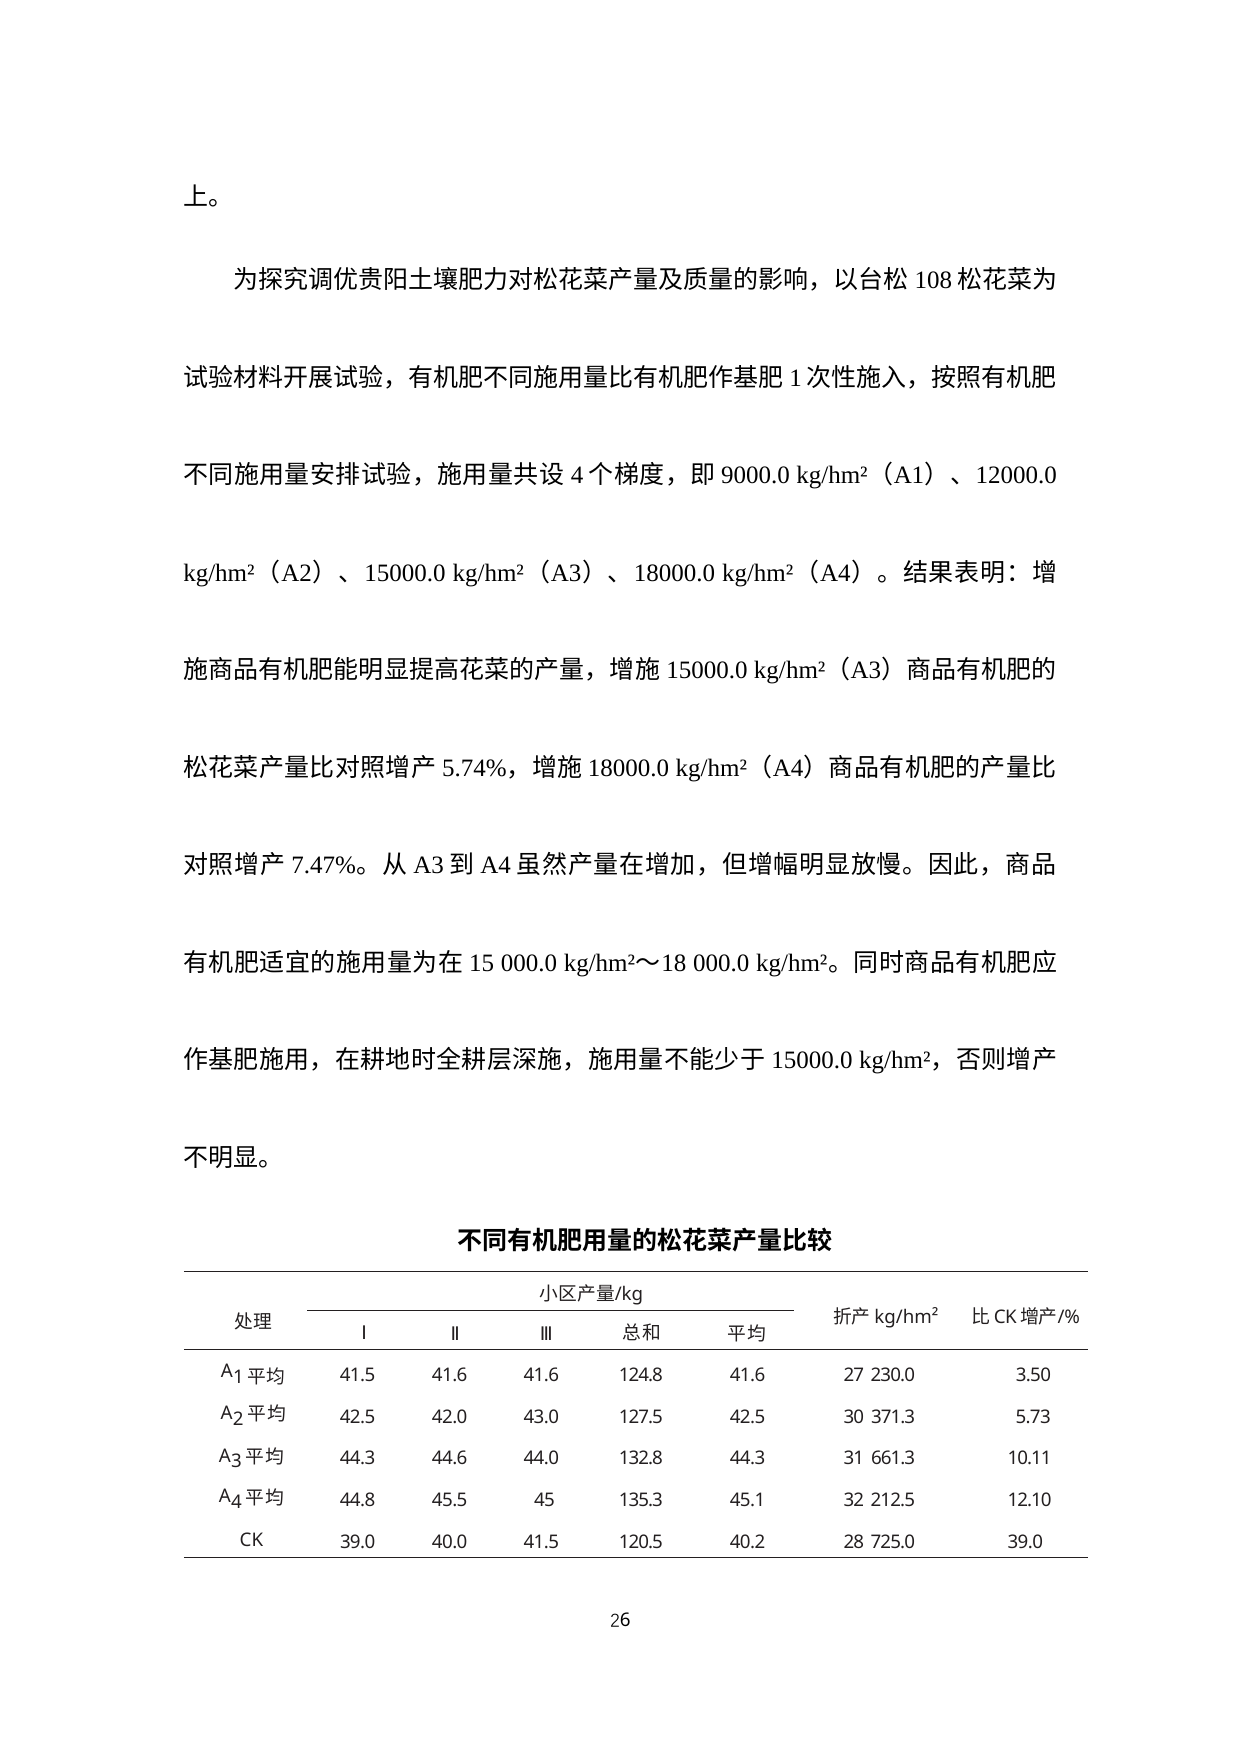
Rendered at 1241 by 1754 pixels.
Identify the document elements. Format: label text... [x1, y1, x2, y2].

table_cell 132.8 [583, 1432, 690, 1474]
table_cell 40.2 [690, 1515, 794, 1557]
table_cell 45.1 [690, 1474, 794, 1515]
table_cell 总和 [583, 1311, 690, 1349]
table_cell 43.0 [491, 1391, 583, 1432]
table_header 比CK增产/% [954, 1272, 1088, 1349]
table_cell 32 212.5 [794, 1474, 954, 1515]
text 不同有机肥用量的松花菜产量比较 [183, 1206, 1057, 1271]
table_cell 30 371.3 [794, 1391, 954, 1432]
table_cell 42.5 [307, 1391, 399, 1432]
table_cell 120.5 [583, 1515, 690, 1557]
table_cell 44.3 [690, 1432, 794, 1474]
table_cell 135.3 [583, 1474, 690, 1515]
table_cell 42.5 [690, 1391, 794, 1432]
table_cell 12.10 [954, 1474, 1088, 1515]
table_cell 44.8 [307, 1474, 399, 1515]
table_cell 127.5 [583, 1391, 690, 1432]
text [183, 162, 1057, 227]
table_cell 42.0 [399, 1391, 491, 1432]
table_cell 45.5 [399, 1474, 491, 1515]
table_cell 44.3 [307, 1432, 399, 1474]
table_cell 平均 [690, 1311, 794, 1349]
table_header 处理 [184, 1272, 307, 1349]
table_cell 10.11 [954, 1432, 1088, 1474]
table_cell 28 725.0 [794, 1515, 954, 1557]
table_cell A4平均 [184, 1474, 307, 1515]
table_cell 44.0 [491, 1432, 583, 1474]
table_cell A1平均 [184, 1350, 307, 1391]
table_cell A3平均 [184, 1432, 307, 1474]
table_cell 40.0 [399, 1515, 491, 1557]
table_cell 41.6 [399, 1350, 491, 1391]
table_cell 44.6 [399, 1432, 491, 1474]
table_header 折产kg/hm² [794, 1272, 954, 1349]
table_cell 31 661.3 [794, 1432, 954, 1474]
table_cell 27 230.0 [794, 1350, 954, 1391]
table_cell Ⅰ [307, 1311, 399, 1349]
table_cell Ⅲ [491, 1311, 583, 1349]
table_cell 41.6 [690, 1350, 794, 1391]
table_cell 39.0 [307, 1515, 399, 1557]
text 为探究调优贵阳土壤肥力对松花菜产量及质量的影响，以台松108松花菜为试验材料开展试验，有机肥不同施用量比有机肥作基肥1次性施入，按照有机肥不同施用量安排试验，施用量共设4个梯度，即9000.0 kg/hm²（A1）、12000.0 kg/hm²（A2）、15000.0 kg/hm²（A3）、18000.0 kg/hm²（A4）。结果表明：增施商品有机肥能明显提高花菜的产量，增施15000.0 kg/hm²（A3）商品有机肥的松花菜产量比对照增产5.74%，增施18000.0 kg/hm²（A4）商品有机肥的产量比对照增产7.47%。从A3到A4虽然产量在增加，但增幅明显放慢。因此，商品有机肥适宜的施用量为在15 000.0 kg/hm²～18 000.0 kg/hm²。同时商品有机肥应作基肥施用，在耕地时全耕层深施，施用量不能少于15000.0 kg/hm²，否则增产不明显。 [183, 245, 1057, 1188]
table_cell 41.5 [307, 1350, 399, 1391]
table_cell 5.73 [954, 1391, 1088, 1432]
table_cell 41.6 [491, 1350, 583, 1391]
table_header 小区产量/kg [307, 1272, 794, 1309]
table_cell 124.8 [583, 1350, 690, 1391]
table_cell Ⅱ [399, 1311, 491, 1349]
table_cell 3.50 [954, 1350, 1088, 1391]
table_cell A2平均 [184, 1391, 307, 1432]
table_cell 45 [491, 1474, 583, 1515]
table_cell 41.5 [491, 1515, 583, 1557]
table_cell 39.0 [954, 1515, 1088, 1557]
table_cell CK [184, 1515, 307, 1557]
